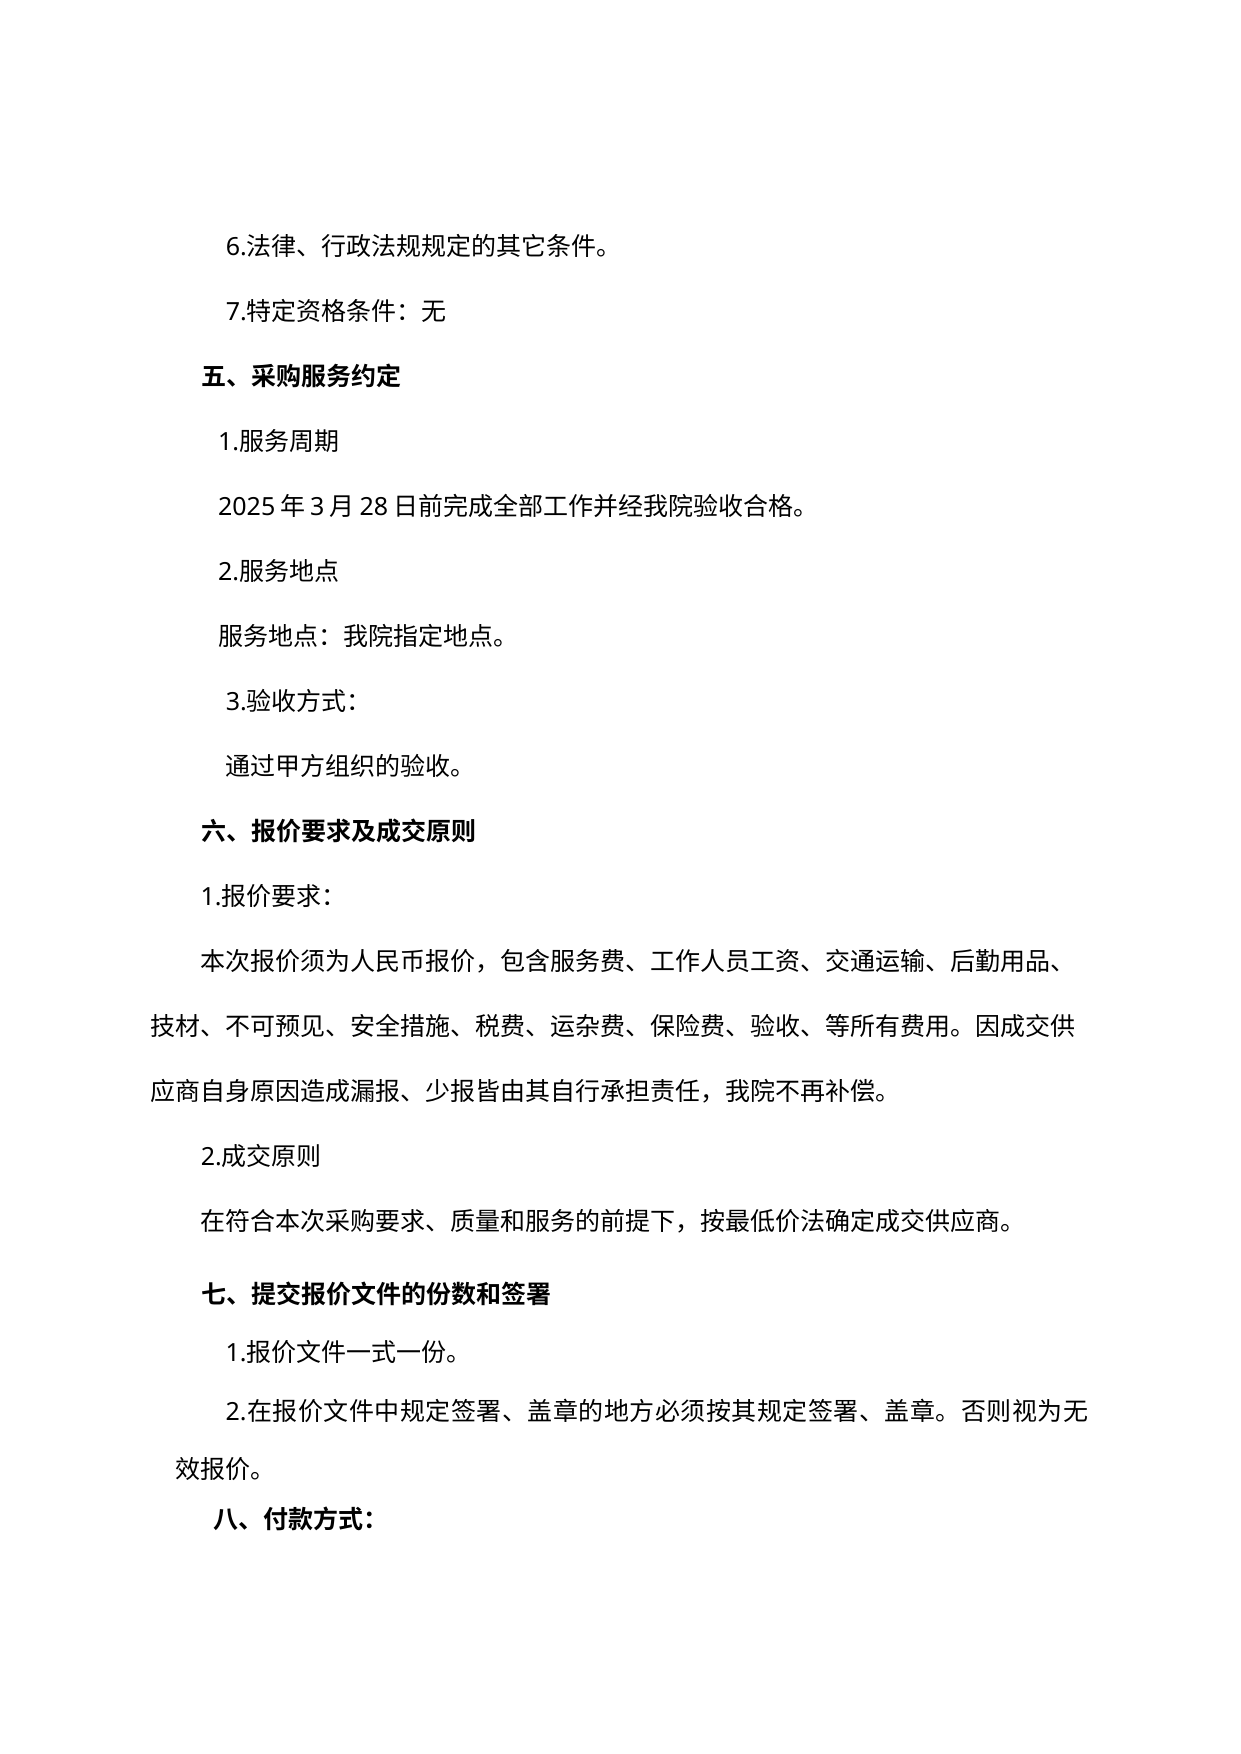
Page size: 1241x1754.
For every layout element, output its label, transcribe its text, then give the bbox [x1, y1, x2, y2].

text 七、提交报价文件的份数和签署 [151, 1252, 1089, 1311]
text 2.成交原则 [151, 1122, 1089, 1187]
text 五、采购服务约定 [151, 342, 1089, 407]
text 7.特定资格条件：无 [151, 277, 1089, 342]
text 服务地点：我院指定地点。 [151, 602, 1089, 667]
text 本次报价须为人民币报价，包含服务费、工作人员工资、交通运输、后勤用品、技材、不可预见、安全措施、税费、运杂费、保险费、验收、等所有费用。因成交供应商自身原因造成漏报、少报皆由其自行承担责任，我院不再补偿。 [151, 927, 1089, 1122]
text 八、付款方式： [151, 1486, 1089, 1551]
text 3.验收方式： [151, 667, 1089, 732]
text 1.报价文件一式一份。 [175, 1311, 1089, 1369]
text 六、报价要求及成交原则 [151, 797, 1089, 862]
text 2025年3月28日前完成全部工作并经我院验收合格。 [151, 472, 1089, 537]
text 6.法律、行政法规规定的其它条件。 [151, 212, 1089, 277]
text 2.服务地点 [151, 537, 1089, 602]
text 1.报价要求： [175, 862, 1089, 927]
text 1.服务周期 [151, 407, 1089, 472]
text 通过甲方组织的验收。 [151, 732, 1089, 797]
text 2.在报价文件中规定签署、盖章的地方必须按其规定签署、盖章。否则视为无效报价。 [175, 1369, 1089, 1486]
text 在符合本次采购要求、质量和服务的前提下，按最低价法确定成交供应商。 [151, 1187, 1089, 1252]
